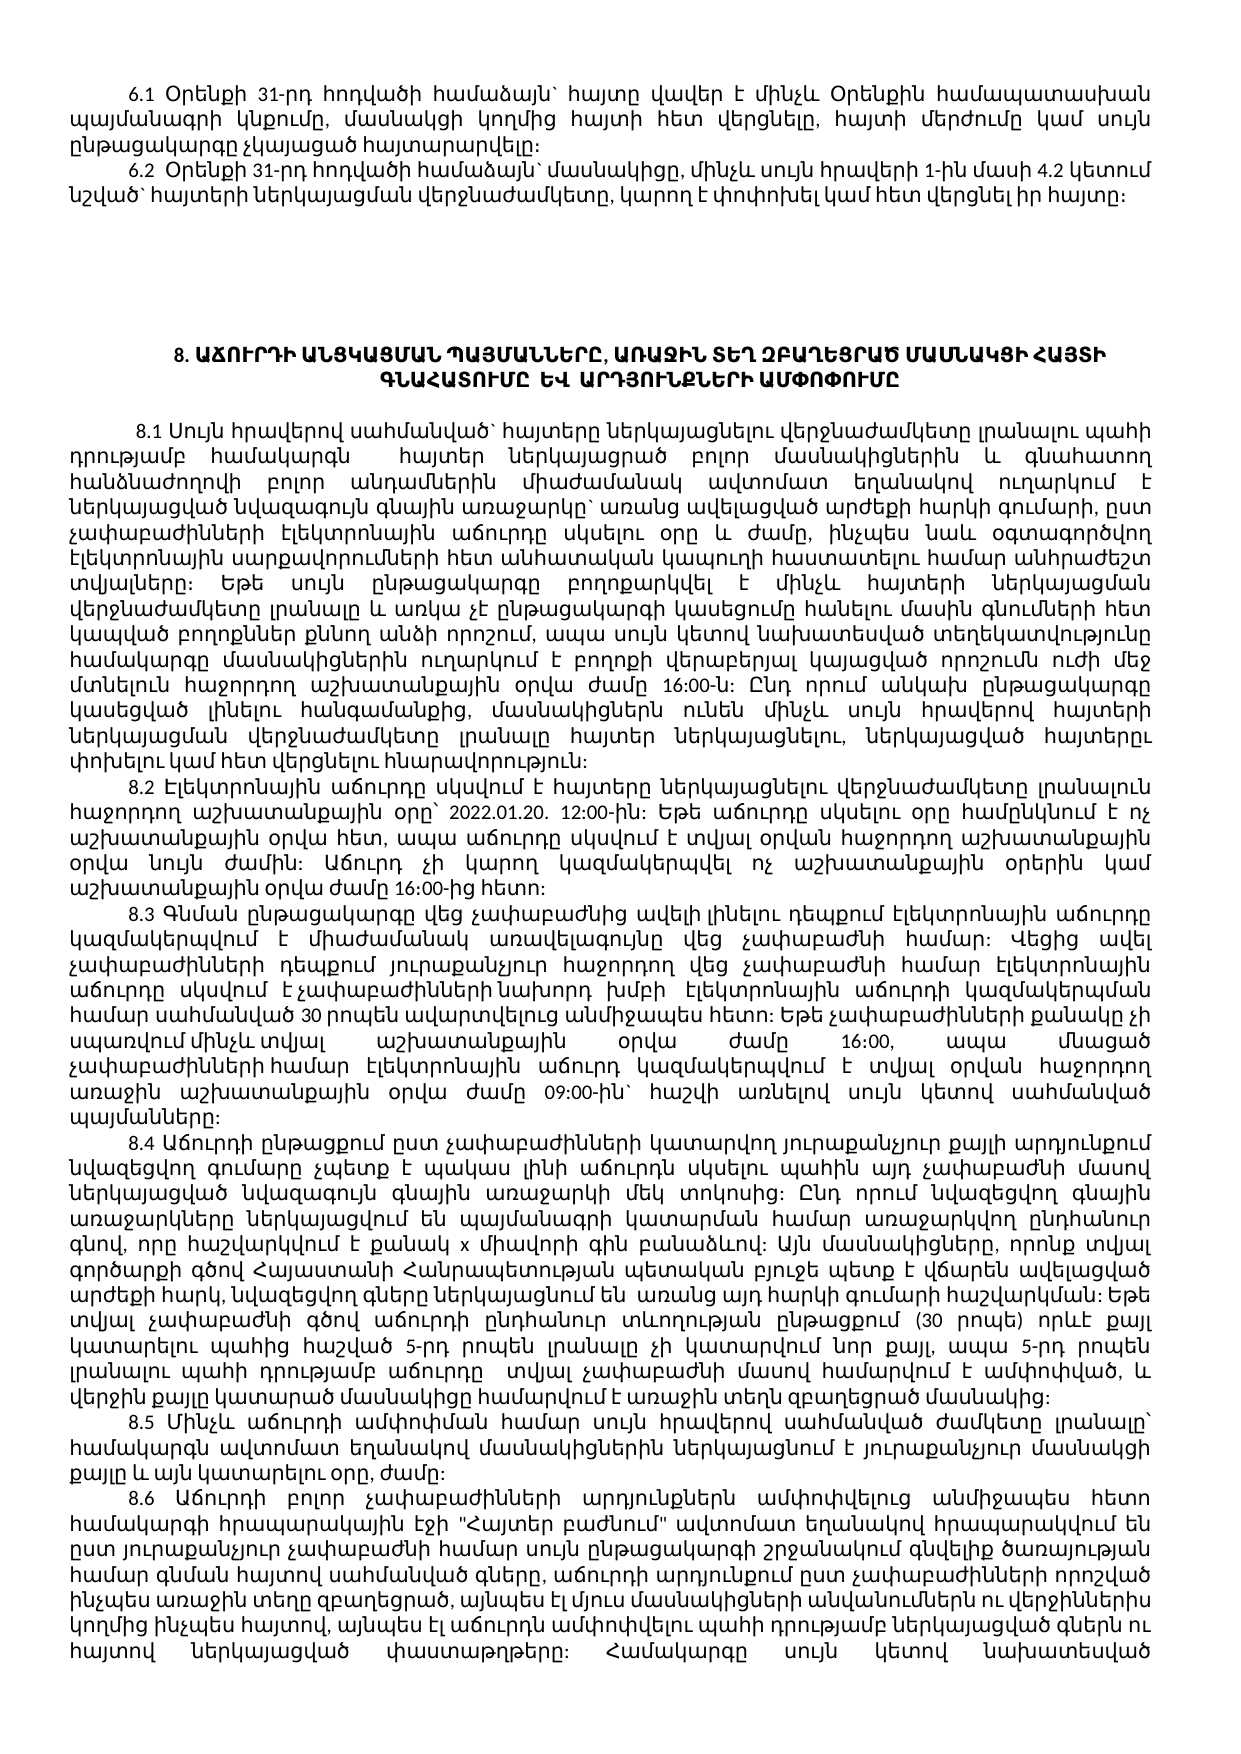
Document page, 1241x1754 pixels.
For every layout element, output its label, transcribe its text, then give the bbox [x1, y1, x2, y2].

text 8.4 Աճուրդի ընթացքում ըստ չափաբաժինների կատարվող յուրաքանչյուր քայլի արդյունքում նվազեցվող գումարը չպետք է պակաս լինի աճուրդն սկսելու պահին այդ չափաբաժնի մասով ներկայացված նվազագույն գնային առաջարկի մեկ տոկոսից: Ընդ որում նվազեցվող գնային առաջարկները ներկայացվում են պայմանագրի կատարման համար առաջարկվող ընդհանուր գնով, որը հաշվարկվում է քանակ x միավորի գին բանաձևով: Այն մասնակիցները, որոնք տվյալ գործարքի գծով Հայաստանի Հանրապետության պետական բյուջե պետք է վճարեն ավելացված արժեքի հարկ, նվազեցվող գները ներկայացնում են առանց այդ հարկի գումարի հաշվարկման: Եթե տվյալ չափաբաժնի գծով աճուրդի ընդհանուր տևողության ընթացքում (30 րոպե) որևէ քայլ կատարելու պահից հաշված 5-րդ րոպեն լրանալը չի կատարվում նոր քայլ, ապա 5-րդ րոպեն լրանալու պահի դրությամբ աճուրդը տվյալ չափաբաժնի մասով համարվում է ամփոփված, և վերջին քայլը կատարած մասնակիցը համարվում է առաջին տեղն զբաղեցրած մասնակից: [69, 1130, 1152, 1409]
text 8. ԱՃՈՒՐԴԻ ԱՆՑԿԱՑՄԱՆ ՊԱՅՄԱՆՆԵՐԸ, ԱՌԱՋԻՆ ՏԵՂ ԶԲԱՂԵՑՐԱԾ ՄԱՍՆԱԿՑԻ ՀԱՅՏԻ [69, 342, 1152, 367]
text ԳՆԱՀԱՏՈՒՄԸ ԵՎ ԱՐԴՅՈՒՆՔՆԵՐԻ ԱՄՓՈՓՈՒՄԸ [69, 367, 1152, 393]
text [69, 1486, 1152, 1663]
text 6.1 Օրենքի 31-րդ հոդվածի համաձայն` հայտը վավեր է մինչև Օրենքին համապատասխան պայմանագրի կնքումը, մասնակցի կողմից հայտի հետ վերցնելը, հայտի մերժումը կամ սույն ընթացակարգը չկայացած հայտարարվելը։ [69, 81, 1152, 157]
text 8.5 Մինչև աճուրդի ամփոփման համար սույն հրավերով սահմանված ժամկետը լրանալը՝ համակարգն ավտոմատ եղանակով մասնակիցներին ներկայացնում է յուրաքանչյուր մասնակցի քայլը և այն կատարելու օրը, ժամը: [69, 1409, 1152, 1486]
text 6.2 Օրենքի 31-րդ հոդվածի համաձայն` մասնակիցը, մինչև սույն հրավերի 1-ին մասի 4.2 կետում նշված` հայտերի ներկայացման վերջնաժամկետը, կարող է փոփոխել կամ հետ վերցնել իր հայտը։ [69, 157, 1152, 208]
text 8.2 Էլեկտրոնային աճուրդը սկսվում է հայտերը ներկայացնելու վերջնաժամկետը լրանալուն հաջորդող աշխատանքային օրը՝ 2022.01.20. 12:00 -ին: Եթե աճուրդը սկսելու օրը համընկնում է ոչ աշխատանքային օրվա հետ, ապա աճուրդը սկսվում է տվյալ օրվան հաջորդող աշխատանքային օրվա նույն ժամին: Աճուրդ չի կարող կազմակերպվել ոչ աշխատանքային օրերին կամ աշխատանքային օրվա ժամը 16։00-ից հետո: [69, 774, 1152, 901]
text 8.3 Գնման ընթացակարգը վեց չափաբաժնից ավելի լինելու դեպքում էլեկտրոնային աճուրդը կազմակերպվում է միաժամանակ առավելագույնը վեց չափաբաժնի համար: Վեցից ավել չափաբաժինների դեպքում յուրաքանչյուր հաջորդող վեց չափաբաժնի համար էլեկտրոնային աճուրդը սկսվում է չափաբաժինների նախորդ խմբի էլեկտրոնային աճուրդի կազմակերպման համար սահմանված 30 րոպեն ավարտվելուց անմիջապես հետո: Եթե չափաբաժինների քանակը չի սպառվում մինչև տվյալ աշխատանքային օրվա ժամը 16։00, ապա մնացած չափաբաժինների համար էլեկտրոնային աճուրդ կազմակերպվում է տվյալ օրվան հաջորդող առաջին աշխատանքային օրվա ժամը 09:00-ին` հաշվի առնելով սույն կետով սահմանված պայմանները: [69, 901, 1152, 1130]
text 8.1 Սույն հրավերով սահմանված` հայտերը ներկայացնելու վերջնաժամկետը լրանալու պահի դրությամբ համակարգն հայտեր ներկայացրած բոլոր մասնակիցներին և գնահատող հանձնաժողովի բոլոր անդամներին միաժամանակ ավտոմատ եղանակով ուղարկում է ներկայացված նվազագույն գնային առաջարկը` առանց ավելացված արժեքի հարկի գումարի, ըստ չափաբաժինների էլեկտրոնային աճուրդը սկսելու օրը և ժամը, ինչպես նաև օգտագործվող էլեկտրոնային սարքավորումների հետ անհատական կապուղի հաստատելու համար անհրաժեշտ տվյալները։ Եթե սույն ընթացակարգը բողոքարկվել է մինչև հայտերի ներկայացման վերջնաժամկետը լրանալը և առկա չէ ընթացակարգի կասեցումը հանելու մասին գնումների հետ կապված բողոքններ քննող անձի որոշում, ապա սույն կետով նախատեսված տեղեկատվությունը համակարգը մասնակիցներին ուղարկում է բողոքի վերաբերյալ կայացված որոշումն ուժի մեջ մտնելուն հաջորդող աշխատանքային օրվա ժամը 16:00-ն: Ընդ որում անկախ ընթացակարգը կասեցված լինելու հանգամանքից, մասնակիցներն ունեն մինչև սույն հրավերով հայտերի ներկայացման վերջնաժամկետը լրանալը հայտեր ներկայացնելու, ներկայացված հայտերըւ փոխելու կամ հետ վերցնելու հնարավորություն: [69, 418, 1152, 774]
